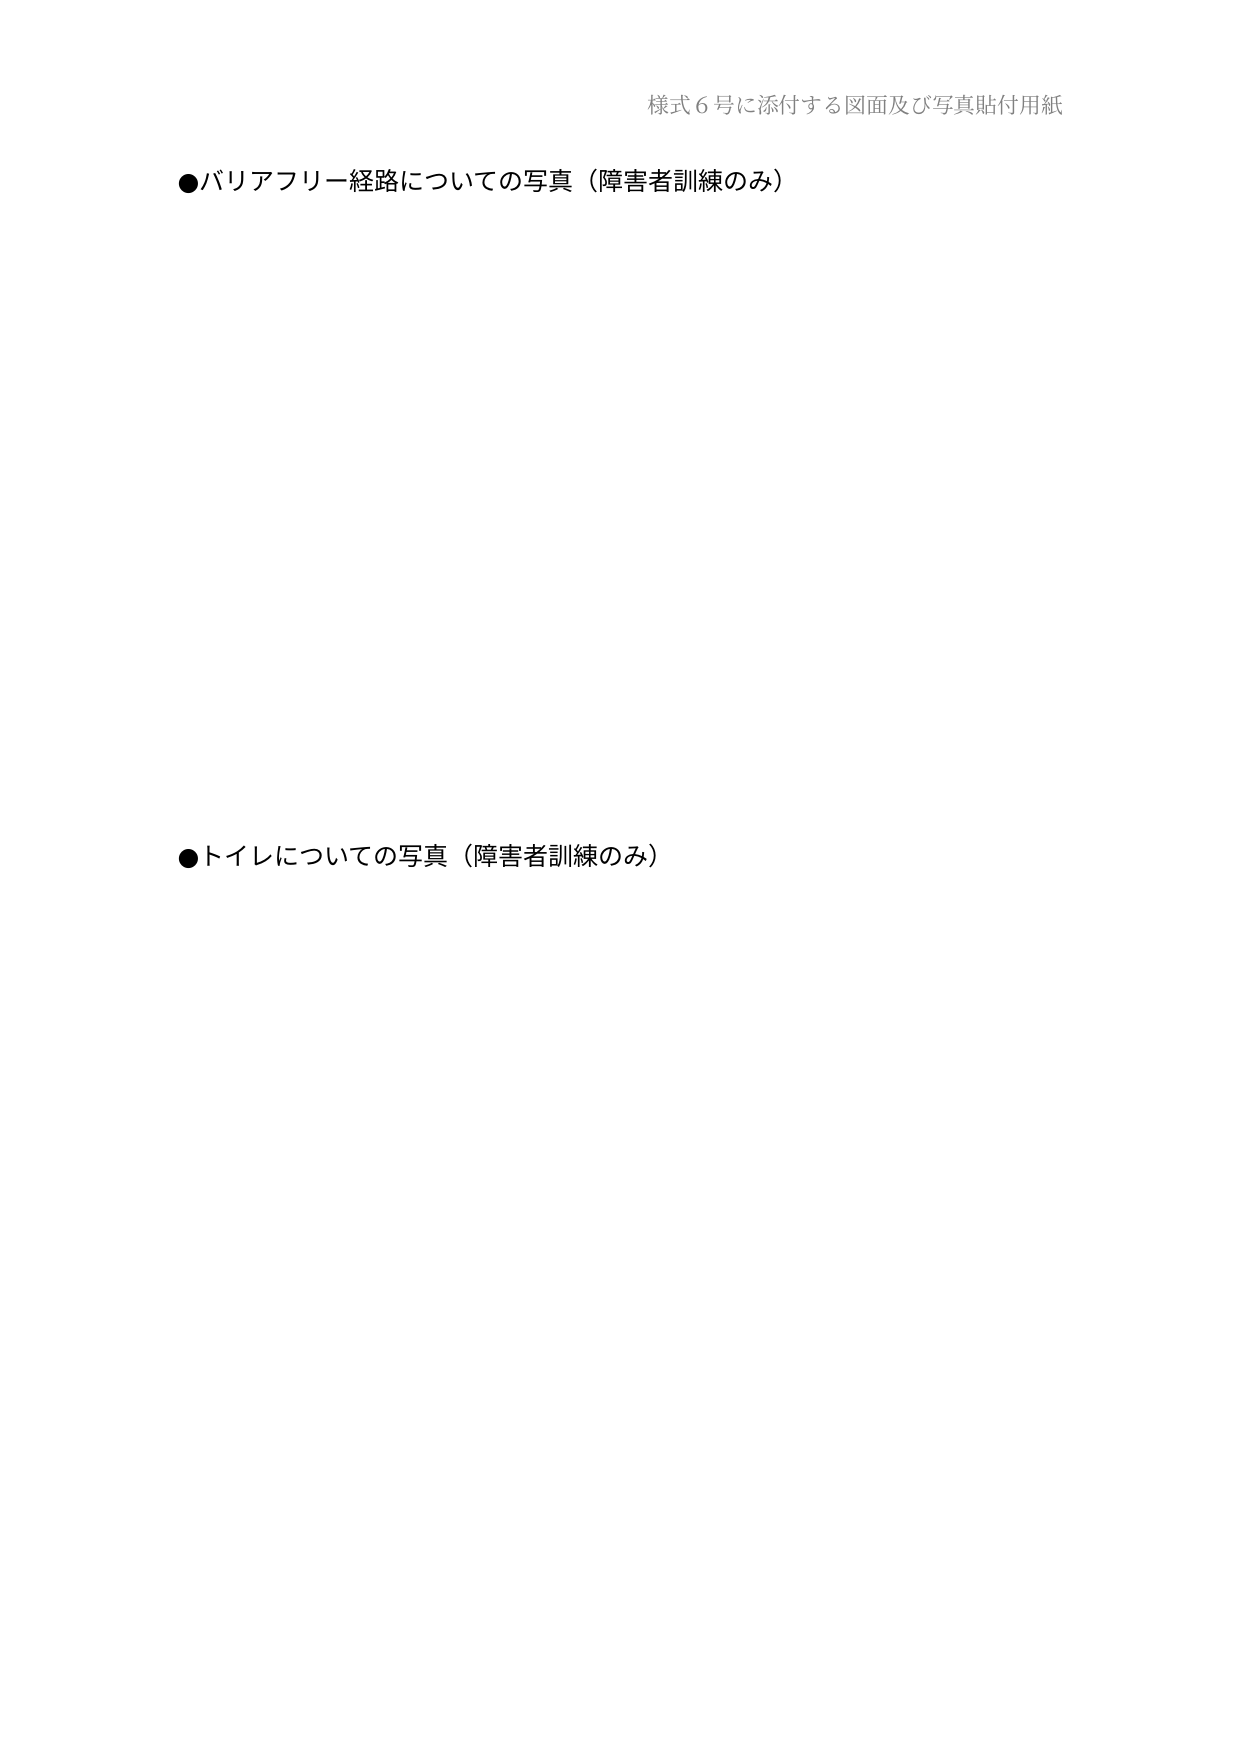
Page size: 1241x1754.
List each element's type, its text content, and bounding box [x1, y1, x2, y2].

text ●トイレについての写真（障害者訓練のみ） [177, 836, 1063, 873]
text ●バリアフリー経路についての写真（障害者訓練のみ） [177, 161, 1063, 198]
